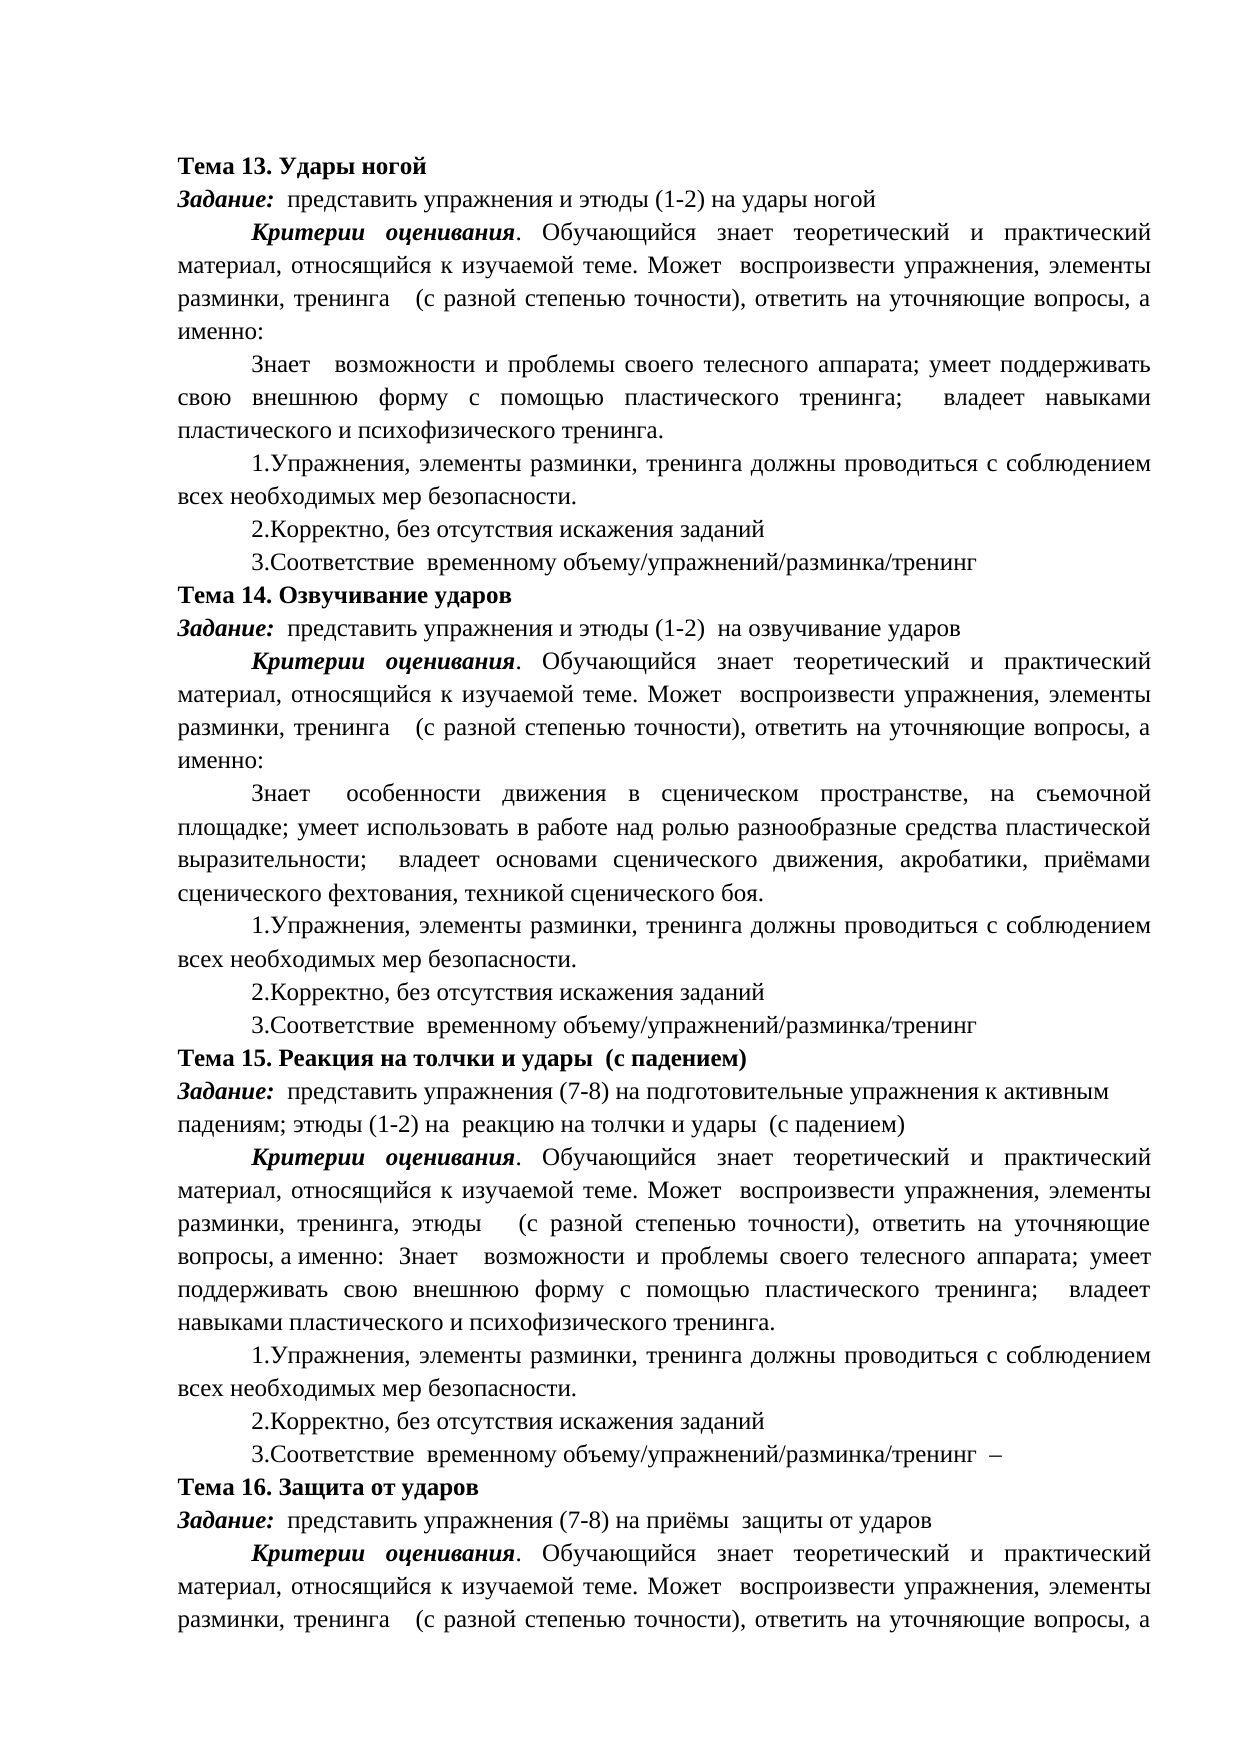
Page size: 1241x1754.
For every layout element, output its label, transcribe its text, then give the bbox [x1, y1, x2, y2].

text Тема 16. Защита от ударов [177, 1472, 1152, 1501]
text 1.Упражнения, элементы разминки, тренинга должны проводиться с соблюдением всех необходимых мер безопасности. [177, 1340, 1152, 1402]
text Задание: представить упражнения и этюды (1-2) на удары ногой [177, 184, 1152, 213]
text Знает возможности и проблемы своего телесного аппарата; умеет поддерживать свою внешнюю форму с помощью пластического тренинга; владеет навыками пластического и психофизического тренинга. [177, 349, 1152, 444]
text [177, 1538, 1152, 1633]
text 2.Корректно, без отсутствия искажения заданий [177, 514, 1152, 543]
text 2.Корректно, без отсутствия искажения заданий [177, 1406, 1152, 1435]
text 3.Соответствие временному объему/упражнений/разминка/тренинг [177, 1010, 1152, 1038]
text Тема 15. Реакция на толчки и удары (с падением) [177, 1043, 1152, 1071]
text 1.Упражнения, элементы разминки, тренинга должны проводиться с соблюдением всех необходимых мер безопасности. [177, 448, 1152, 510]
text Тема 13. Удары ногой [177, 151, 1152, 180]
text 3.Соответствие временному объему/упражнений/разминка/тренинг [177, 547, 1152, 576]
text 2.Корректно, без отсутствия искажения заданий [177, 977, 1152, 1005]
text Задание: представить упражнения и этюды (1-2) на озвучивание ударов [177, 613, 1152, 642]
text Знает особенности движения в сценическом пространстве, на съемочной площадке; умеет использовать в работе над ролью разнообразные средства пластической выразительности; владеет основами сценического движения, акробатики, приёмами сценического фехтования, техникой сценического боя. [177, 778, 1152, 906]
text 3.Соответствие временному объему/упражнений/разминка/тренинг – [177, 1439, 1152, 1468]
text Задание: представить упражнения (7-8) на приёмы защиты от ударов [177, 1505, 1152, 1534]
text Задание: представить упражнения (7-8) на подготовительные упражнения к активным падениям; этюды (1-2) на реакцию на толчки и удары (с падением) [177, 1076, 1152, 1137]
text Тема 14. Озвучивание ударов [177, 580, 1152, 609]
text 1.Упражнения, элементы разминки, тренинга должны проводиться с соблюдением всех необходимых мер безопасности. [177, 911, 1152, 972]
